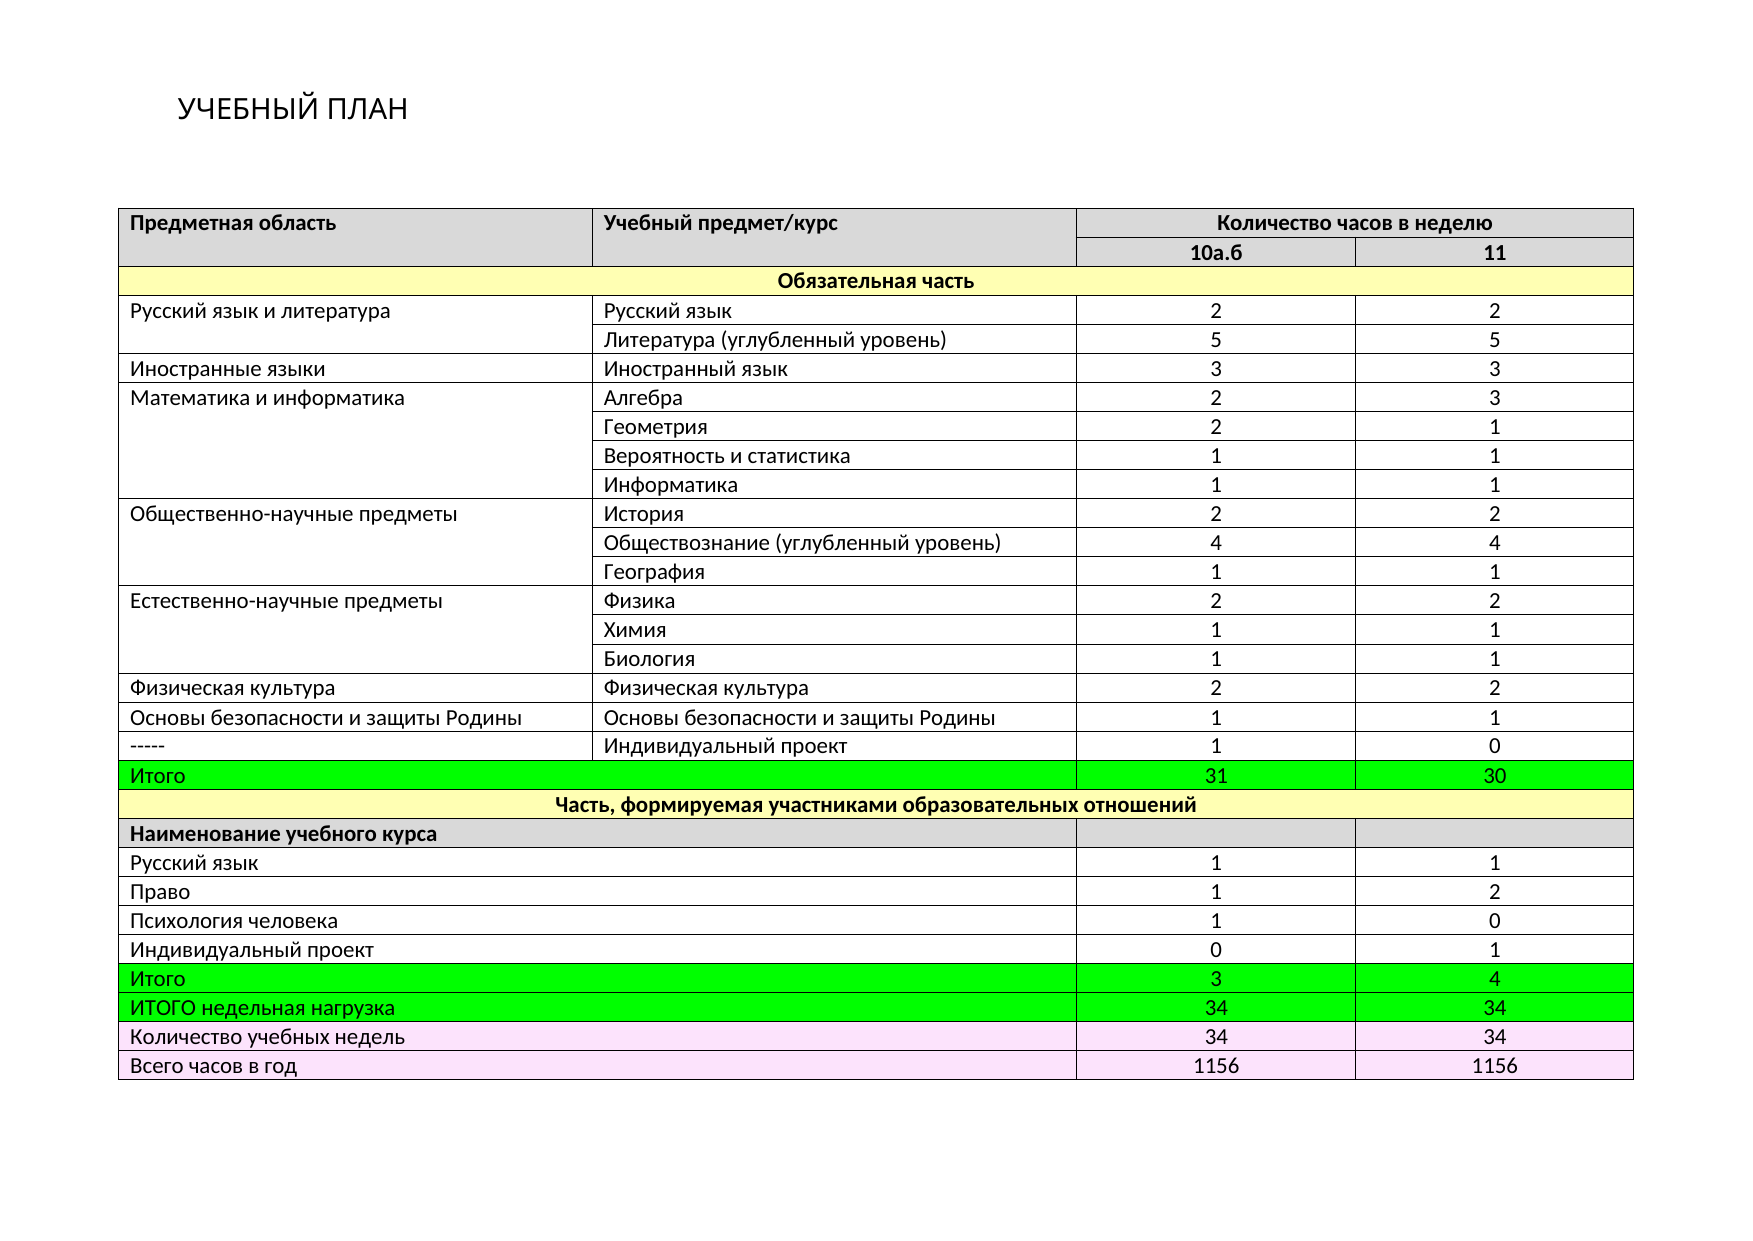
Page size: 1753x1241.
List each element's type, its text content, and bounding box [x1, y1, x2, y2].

table_cell 2 [1356, 674, 1633, 702]
table_cell Основы безопасности и защиты Родины [119, 703, 592, 731]
table_cell Общественно-научные предметы [119, 499, 592, 585]
table_cell Иностранный язык [593, 354, 1076, 382]
table_cell 2 [1356, 296, 1633, 324]
table_cell 1156 [1356, 1051, 1633, 1079]
table_cell Химия [593, 615, 1076, 643]
table_cell 1 [1077, 703, 1355, 731]
table_cell Обязательная часть [119, 267, 1633, 295]
table_cell 1 [1077, 441, 1355, 469]
table_cell 1 [1356, 557, 1633, 585]
table_cell Итого [119, 761, 1076, 789]
table_cell 0 [1356, 906, 1633, 934]
table_cell 1 [1077, 557, 1355, 585]
table_cell 1 [1356, 470, 1633, 498]
table_cell Алгебра [593, 383, 1076, 411]
table_cell Литература (углубленный уровень) [593, 325, 1076, 353]
table_cell 1 [1077, 848, 1355, 876]
table_cell [1356, 819, 1633, 847]
table_cell 34 [1356, 993, 1633, 1021]
table_cell 5 [1077, 325, 1355, 353]
table_cell 2 [1077, 296, 1355, 324]
table_cell 10а.б [1077, 238, 1355, 266]
table_cell 2 [1077, 499, 1355, 527]
table_cell 1 [1356, 703, 1633, 731]
table_cell 2 [1077, 586, 1355, 614]
table_cell 1 [1077, 877, 1355, 905]
table_cell 0 [1077, 935, 1355, 963]
table_cell Физическая культура [593, 674, 1076, 702]
table_cell История [593, 499, 1076, 527]
table_cell 3 [1077, 354, 1355, 382]
table_cell Количество учебных недель [119, 1022, 1076, 1050]
table_cell 5 [1356, 325, 1633, 353]
table_cell 1 [1077, 615, 1355, 643]
table_cell 1 [1356, 848, 1633, 876]
table_cell 1 [1356, 441, 1633, 469]
table_cell 30 [1356, 761, 1633, 789]
table_cell Русский язык [119, 848, 1076, 876]
table_cell Часть, формируемая участниками образовательных отношений [119, 790, 1633, 818]
table_header Предметная область [119, 209, 592, 266]
table_cell 3 [1356, 354, 1633, 382]
table_cell 0 [1356, 732, 1633, 760]
table_cell ИТОГО недельная нагрузка [119, 993, 1076, 1021]
table_cell 1 [1077, 470, 1355, 498]
table_cell 2 [1077, 412, 1355, 440]
table_cell 3 [1077, 964, 1355, 992]
table_cell Обществознание (углубленный уровень) [593, 528, 1076, 556]
table_cell Право [119, 877, 1076, 905]
table_cell Индивидуальный проект [593, 732, 1076, 760]
table_cell 1 [1356, 412, 1633, 440]
table_cell Итого [119, 964, 1076, 992]
table_cell 1 [1356, 615, 1633, 643]
table_cell 4 [1356, 528, 1633, 556]
table_cell 34 [1077, 993, 1355, 1021]
table_cell 4 [1077, 528, 1355, 556]
table_cell 3 [1356, 383, 1633, 411]
table_cell Естественно-научные предметы [119, 586, 592, 672]
table_cell 2 [1077, 674, 1355, 702]
table_cell Информатика [593, 470, 1076, 498]
table_cell 1 [1077, 732, 1355, 760]
table_cell Русский язык [593, 296, 1076, 324]
table_cell 1 [1077, 645, 1355, 672]
table_cell [1077, 819, 1355, 847]
table_cell Психология человека [119, 906, 1076, 934]
table_cell 1 [1077, 906, 1355, 934]
table_cell Геометрия [593, 412, 1076, 440]
table_cell Физика [593, 586, 1076, 614]
table_cell Физическая культура [119, 674, 592, 702]
table_cell Математика и информатика [119, 383, 592, 498]
table_cell 1 [1356, 645, 1633, 672]
table_cell 4 [1356, 964, 1633, 992]
table_cell География [593, 557, 1076, 585]
table_header Количество часов в неделю [1077, 209, 1633, 237]
table_cell Всего часов в год [119, 1051, 1076, 1079]
table_cell Наименование учебного курса [119, 819, 1076, 847]
table_cell 2 [1356, 877, 1633, 905]
table_cell 2 [1356, 499, 1633, 527]
table_cell ----- [119, 732, 592, 760]
table_cell Русский язык и литература [119, 296, 592, 353]
table_cell 2 [1077, 383, 1355, 411]
table_cell 34 [1077, 1022, 1355, 1050]
table_cell 11 [1356, 238, 1633, 266]
table_cell 1 [1356, 935, 1633, 963]
table_cell Основы безопасности и защиты Родины [593, 703, 1076, 731]
table_cell 1156 [1077, 1051, 1355, 1079]
table_cell Биология [593, 645, 1076, 672]
table_cell Индивидуальный проект [119, 935, 1076, 963]
table_header Учебный предмет/курс [593, 209, 1076, 266]
table_cell 31 [1077, 761, 1355, 789]
table_cell 2 [1356, 586, 1633, 614]
table_cell 34 [1356, 1022, 1633, 1050]
table_cell Иностранные языки [119, 354, 592, 382]
table_cell Вероятность и статистика [593, 441, 1076, 469]
text УЧЕБНЫЙ ПЛАН [118, 88, 1634, 128]
